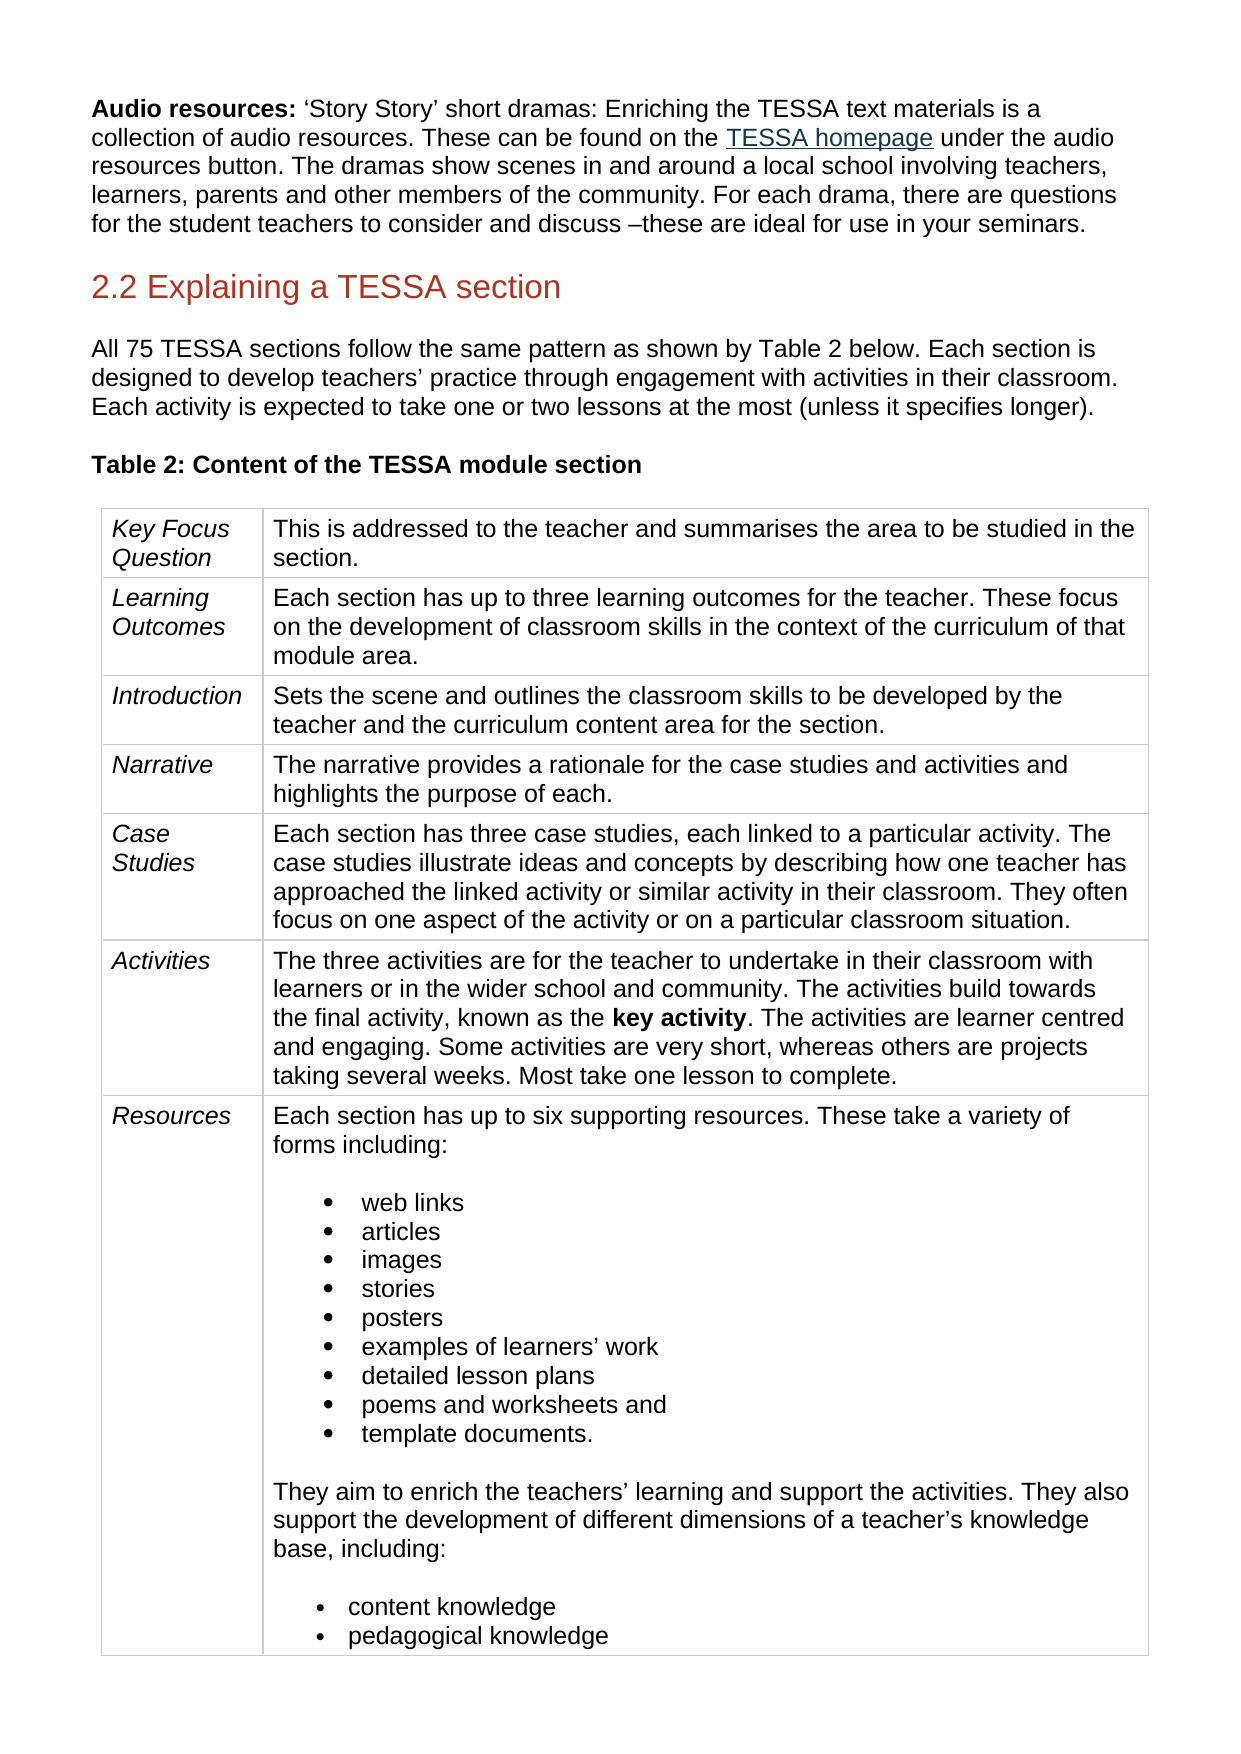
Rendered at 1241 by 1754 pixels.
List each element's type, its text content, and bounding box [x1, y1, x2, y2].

table_cell The narrative provides a rationale for the case studies and activities and highlights the purpose of each. [264, 745, 1148, 813]
text Table 2: Content of the TESSA module section [91, 450, 1149, 478]
table_cell Resources [102, 1096, 262, 1654]
table_cell Learning Outcomes [102, 578, 262, 674]
table_cell Each section has three case studies, each linked to a particular activity. The case studies illustrate ideas and concepts by describing how one teacher has approached the linked activity or similar activity in their classroom. They often focus on one aspect of the activity or on a particular classroom situation. [264, 814, 1148, 939]
table_cell Sets the scene and outlines the classroom skills to be developed by the teacher and the curriculum content area for the section. [264, 676, 1148, 743]
text All 75 TESSA sections follow the same pattern as shown by Table 2 below. Each section is designed to develop teachers’ practice through engagement with activities in their classroom. Each activity is expected to take one or two lessons at the most (unless it specifies longer). [91, 334, 1149, 421]
table_header This is addressed to the teacher and summarises the area to be studied in the section. [264, 509, 1148, 577]
table_cell The three activities are for the teacher to undertake in their classroom with learners or in the wider school and community. The activities build towards the final activity, known as the key activity. The activities are learner centred and engaging. Some activities are very short, whereas others are projects taking several weeks. Most take one lesson to complete. [264, 941, 1148, 1094]
table_cell Introduction [102, 676, 262, 743]
table_cell Activities [102, 940, 262, 1094]
subtitle 2.2 Explaining a TESSA section [91, 267, 1149, 305]
table_cell Case Studies [102, 814, 262, 939]
table_cell Each section has up to three learning outcomes for the teacher. These focus on the development of classroom skills in the context of the curriculum of that module area. [264, 578, 1148, 674]
table_header Key Focus Question [102, 509, 262, 577]
table_cell Narrative [102, 745, 262, 813]
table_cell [264, 1096, 1148, 1654]
text Audio resources: ‘Story Story’ short dramas: Enriching the TESSA text materials is a collection of audio resources. These can be found on the TESSA homepage under the audio resources button. The dramas show scenes in and around a local school involving teachers, learners, parents and other members of the community. For each drama, there are questions for the student teachers to consider and discuss –these are ideal for use in your seminars. [91, 94, 1149, 237]
